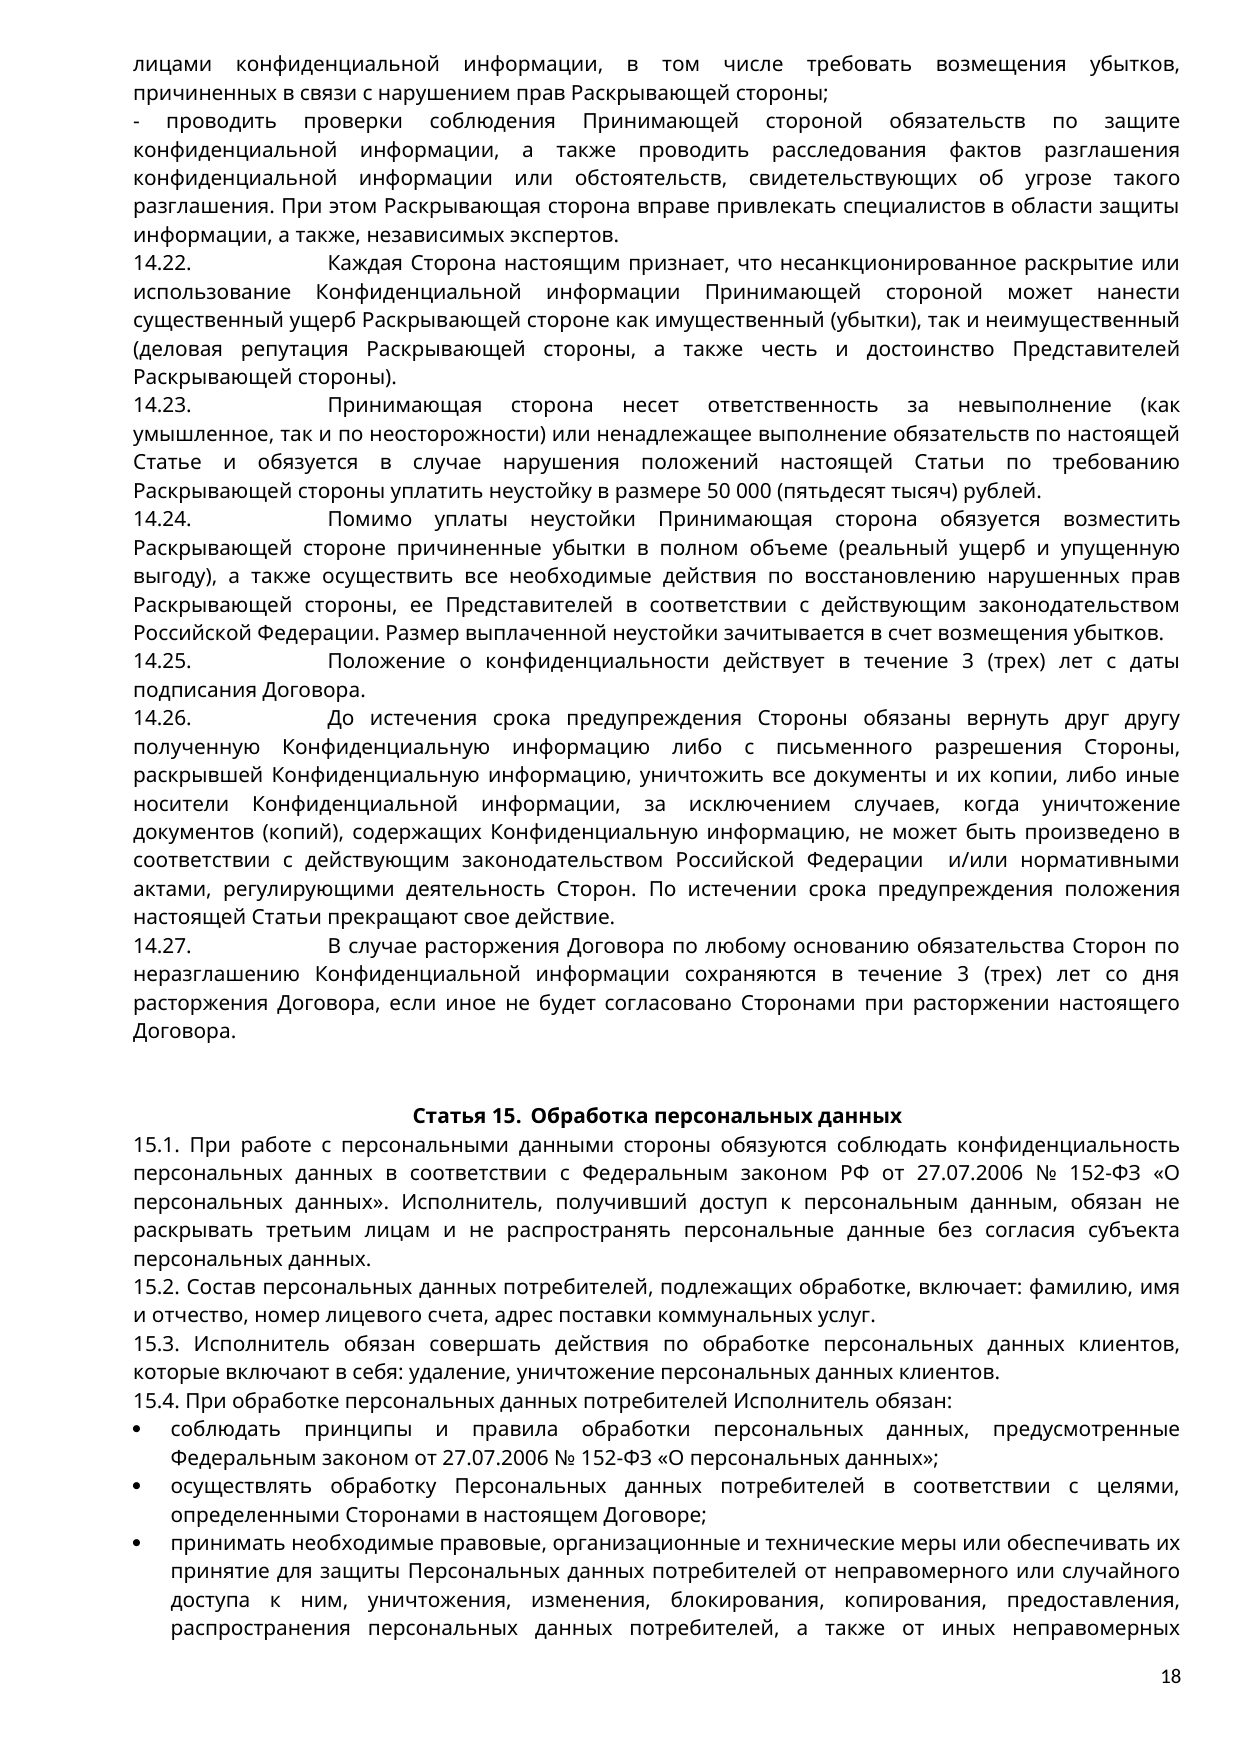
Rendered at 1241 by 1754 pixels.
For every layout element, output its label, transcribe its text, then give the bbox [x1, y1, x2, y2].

list Помимо уплаты неустойки Принимающая сторона обязуется возместить Раскрывающей стороне причиненные убытки в полном объеме (реальный ущерб и упущенную выгоду), а также осуществить все необходимые действия по восстановлению нарушенных прав Раскрывающей стороны, ее Представителей в соответствии с действующим законодательством Российской Федерации. Размер выплаченной неустойки зачитывается в счет возмещения убытков. [133, 504, 1181, 647]
list осуществлять обработку Персональных данных потребителей в соответствии с целями, определенными Сторонами в настоящем Договоре; [133, 1471, 1181, 1528]
list В случае расторжения Договора по любому основанию обязательства Сторон по неразглашению Конфиденциальной информации сохраняются в течение 3 (трех) лет со дня расторжения Договора, если иное не будет согласовано Сторонами при расторжении настоящего Договора. [133, 931, 1181, 1045]
list соблюдать принципы и правила обработки персональных данных, предусмотренные Федеральным законом от 27.07.2006 № 152-ФЗ «О персональных данных»; [133, 1414, 1181, 1471]
text 15.1. При работе с персональными данными стороны обязуются соблюдать конфиденциальность персональных данных в соответствии с Федеральным законом РФ от 27.07.2006 № 152-ФЗ «О персональных данных». Исполнитель, получивший доступ к персональным данным, обязан не раскрывать третьим лицам и не распространять персональные данные без согласия субъекта персональных данных. [133, 1130, 1181, 1272]
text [133, 49, 1181, 106]
text 15.3. Исполнитель обязан совершать действия по обработке персональных данных клиентов, которые включают в себя: удаление, уничтожение персональных данных клиентов. [133, 1329, 1181, 1386]
text - проводить проверки соблюдения Принимающей стороной обязательств по защите конфиденциальной информации, а также проводить расследования фактов разглашения конфиденциальной информации или обстоятельств, свидетельствующих об угрозе такого разглашения. При этом Раскрывающая сторона вправе привлекать специалистов в области защиты информации, а также, независимых экспертов. [133, 106, 1181, 248]
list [133, 1528, 1181, 1642]
list Принимающая сторона несет ответственность за невыполнение (как умышленное, так и по неосторожности) или ненадлежащее выполнение обязательств по настоящей Статье и обязуется в случае нарушения положений настоящей Статьи по требованию Раскрывающей стороны уплатить неустойку в размере 50 000 (пятьдесят тысяч) рублей. [133, 391, 1181, 504]
list Положение о конфиденциальности действует в течение 3 (трех) лет с даты подписания Договора. [133, 647, 1181, 703]
list До истечения срока предупреждения Стороны обязаны вернуть друг другу полученную Конфиденциальную информацию либо с письменного разрешения Стороны, раскрывшей Конфиденциальную информацию, уничтожить все документы и их копии, либо иные носители Конфиденциальной информации, за исключением случаев, когда уничтожение документов (копий), содержащих Конфиденциальную информацию, не может быть произведено в соответствии с действующим законодательством Российской Федерации и/или нормативными актами, регулирующими деятельность Сторон. По истечении срока предупреждения положения настоящей Статьи прекращают свое действие. [133, 703, 1181, 931]
list Обработка персональных данных [133, 1102, 1181, 1130]
list Каждая Сторона настоящим признает, что несанкционированное раскрытие или использование Конфиденциальной информации Принимающей стороной может нанести существенный ущерб Раскрывающей стороне как имущественный (убытки), так и неимущественный (деловая репутация Раскрывающей стороны, а также честь и достоинство Представителей Раскрывающей стороны). [133, 248, 1181, 391]
text 15.2. Состав персональных данных потребителей, подлежащих обработке, включает: фамилию, имя и отчество, номер лицевого счета, адрес поставки коммунальных услуг. [133, 1272, 1181, 1329]
text 15.4. При обработке персональных данных потребителей Исполнитель обязан: [133, 1386, 1181, 1414]
